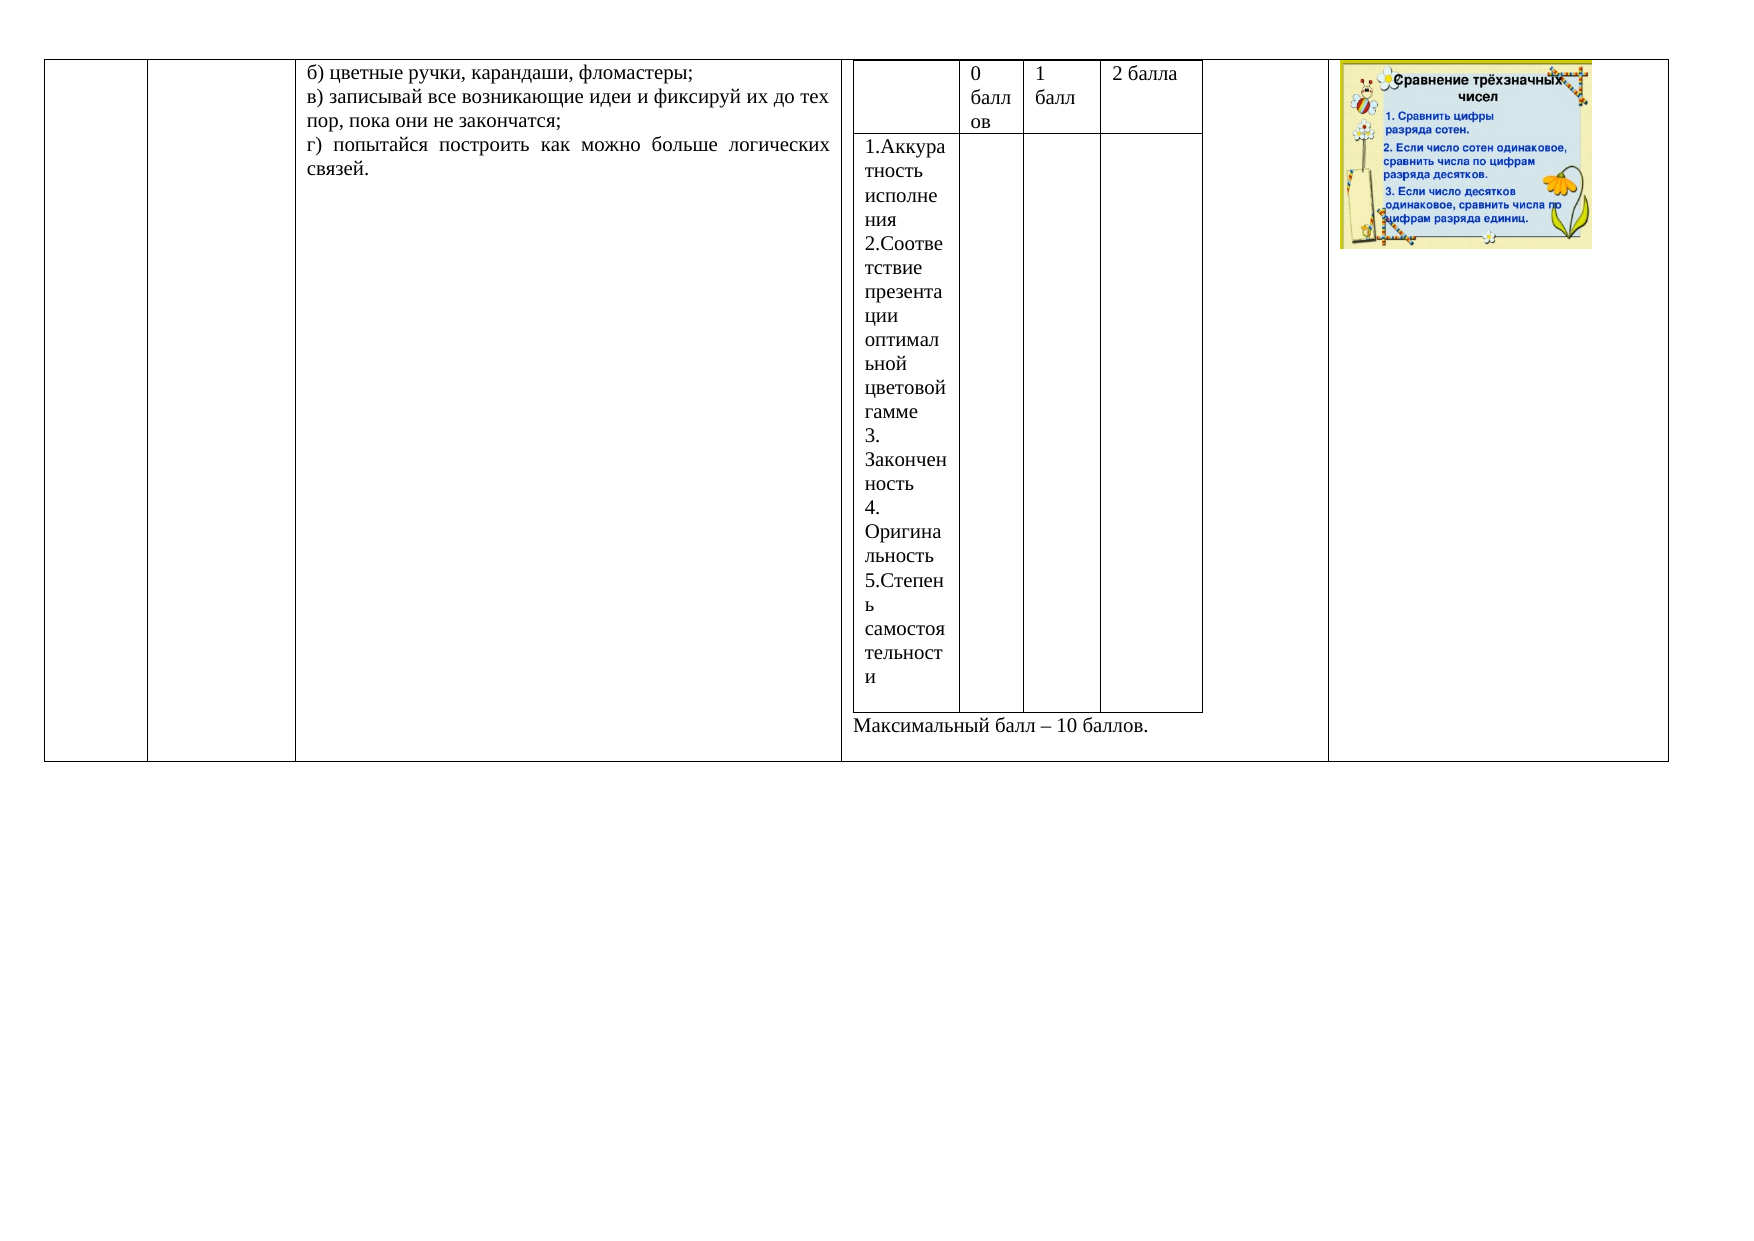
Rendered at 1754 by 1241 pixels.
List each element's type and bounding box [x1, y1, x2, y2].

table_cell [148, 60, 295, 761]
table_cell [1329, 60, 1668, 761]
table_cell [842, 60, 1328, 761]
picture [1340, 60, 1592, 249]
table_cell [296, 60, 841, 761]
table_cell [45, 60, 147, 761]
